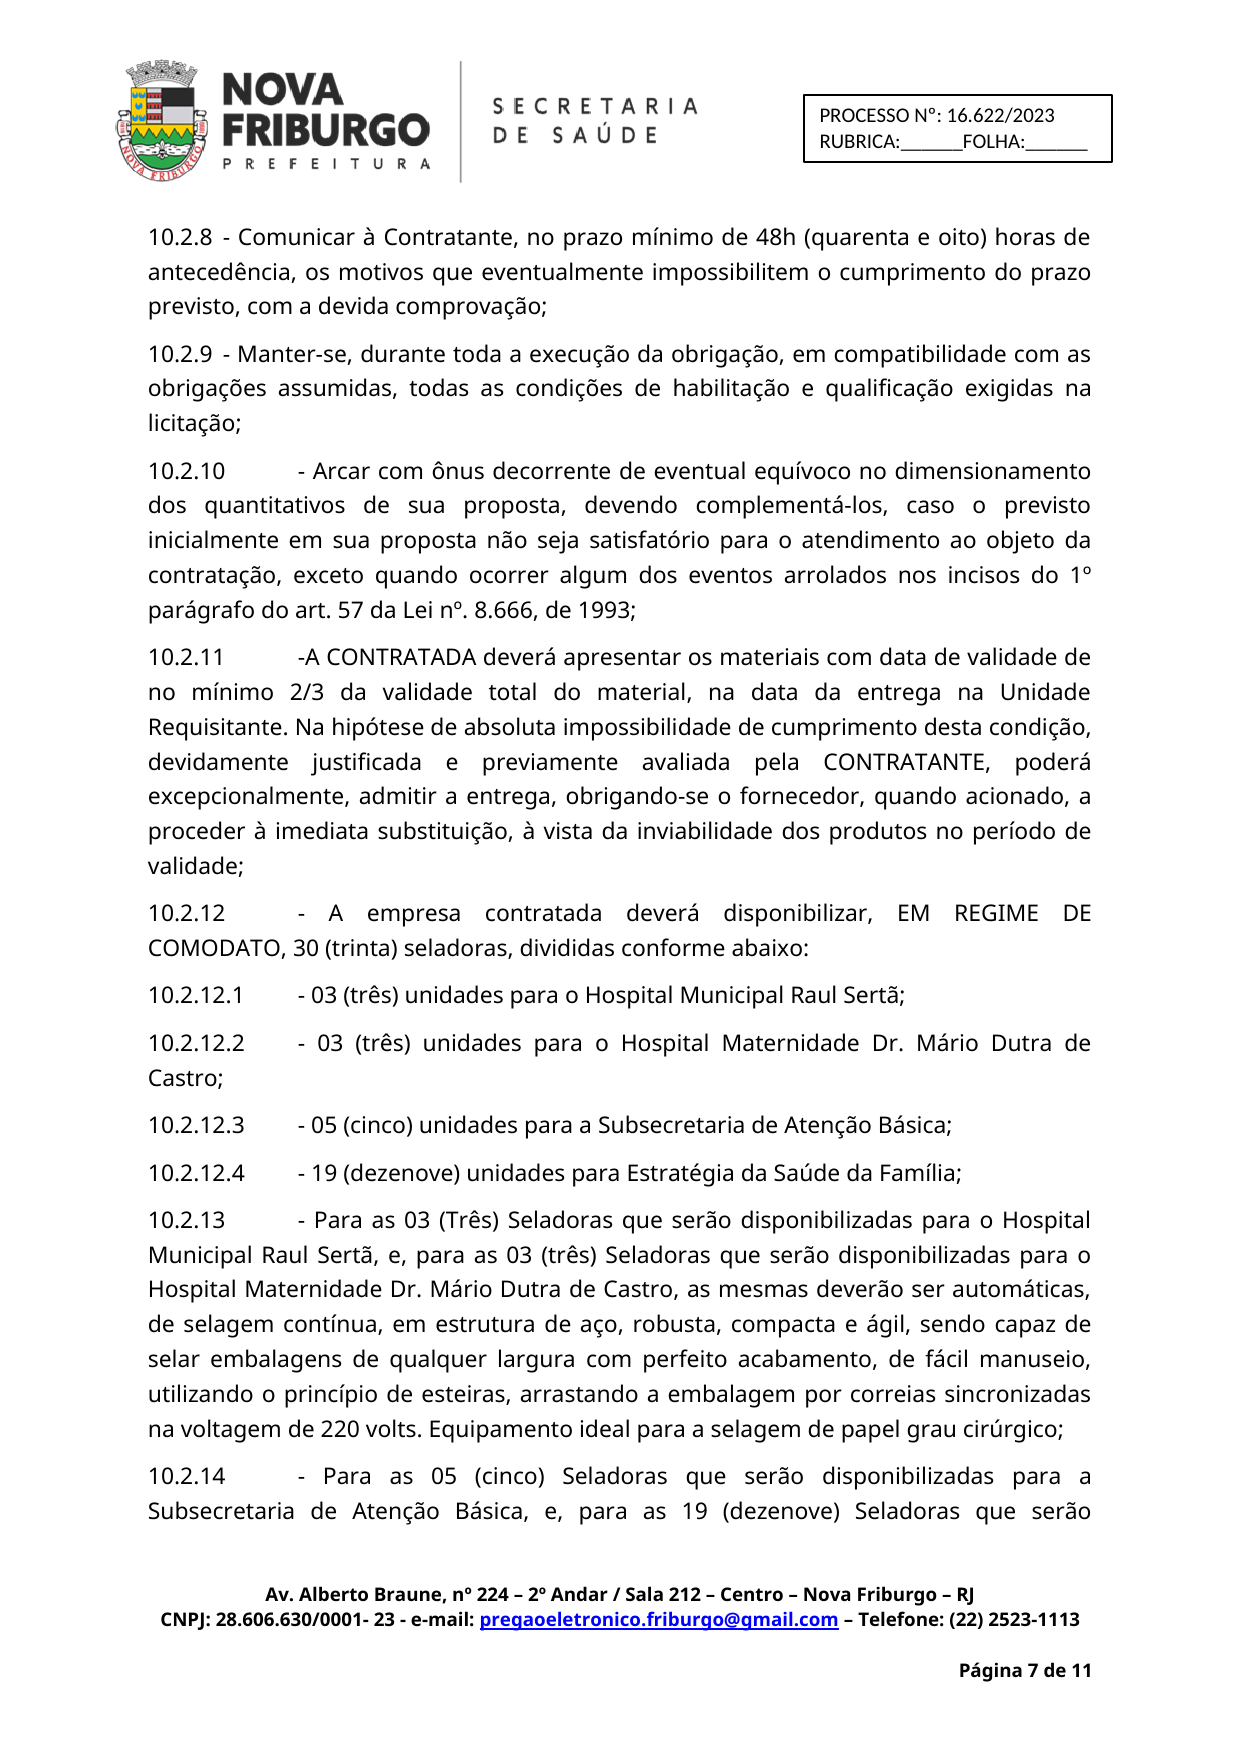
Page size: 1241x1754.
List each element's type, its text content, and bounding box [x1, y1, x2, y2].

list - Comunicar à Contratante, no prazo mínimo de 48h (quarenta e oito) horas de antecedência, os motivos que eventualmente impossibilitem o cumprimento do prazo previsto, com a devida comprovação; [148, 217, 1092, 321]
list - 19 (dezenove) unidades para Estratégia da Saúde da Família; [148, 1153, 1092, 1188]
list - Arcar com ônus decorrente de eventual equívoco no dimensionamento dos quantitativos de sua proposta, devendo complementá-los, caso o previsto inicialmente em sua proposta não seja satisfatório para o atendimento ao objeto da contratação, exceto quando ocorrer algum dos eventos arrolados nos incisos do 1º parágrafo do art. 57 da Lei nº. 8.666, de 1993; [148, 451, 1092, 625]
list -A CONTRATADA deverá apresentar os materiais com data de validade de no mínimo 2/3 da validade total do material, na data da entrega na Unidade Requisitante. Na hipótese de absoluta impossibilidade de cumprimento desta condição, devidamente justificada e previamente avaliada pela CONTRATANTE, poderá excepcionalmente, admitir a entrega, obrigando-se o fornecedor, quando acionado, a proceder à imediata substituição, à vista da inviabilidade dos produtos no período de validade; [148, 638, 1092, 881]
list - A empresa contratada deverá disponibilizar, EM REGIME DE COMODATO, 30 (trinta) seladoras, divididas conforme abaixo: [148, 894, 1092, 963]
list - 03 (três) unidades para o Hospital Municipal Raul Sertã; [148, 976, 1092, 1011]
list - 05 (cinco) unidades para a Subsecretaria de Atenção Básica; [148, 1106, 1092, 1140]
picture [104, 49, 715, 196]
list - Manter-se, durante toda a execução da obrigação, em compatibilidade com as obrigações assumidas, todas as condições de habilitação e qualificação exigidas na licitação; [148, 334, 1092, 438]
list - Para as 03 (Três) Seladoras que serão disponibilizadas para o Hospital Municipal Raul Sertã, e, para as 03 (três) Seladoras que serão disponibilizadas para o Hospital Maternidade Dr. Mário Dutra de Castro, as mesmas deverão ser automáticas, de selagem contínua, em estrutura de aço, robusta, compacta e ágil, sendo capaz de selar embalagens de qualquer largura com perfeito acabamento, de fácil manuseio, utilizando o princípio de esteiras, arrastando a embalagem por correias sincronizadas na voltagem de 220 volts. Equipamento ideal para a selagem de papel grau cirúrgico; [148, 1200, 1092, 1444]
list - 03 (três) unidades para o Hospital Maternidade Dr. Mário Dutra de Castro; [148, 1023, 1092, 1093]
